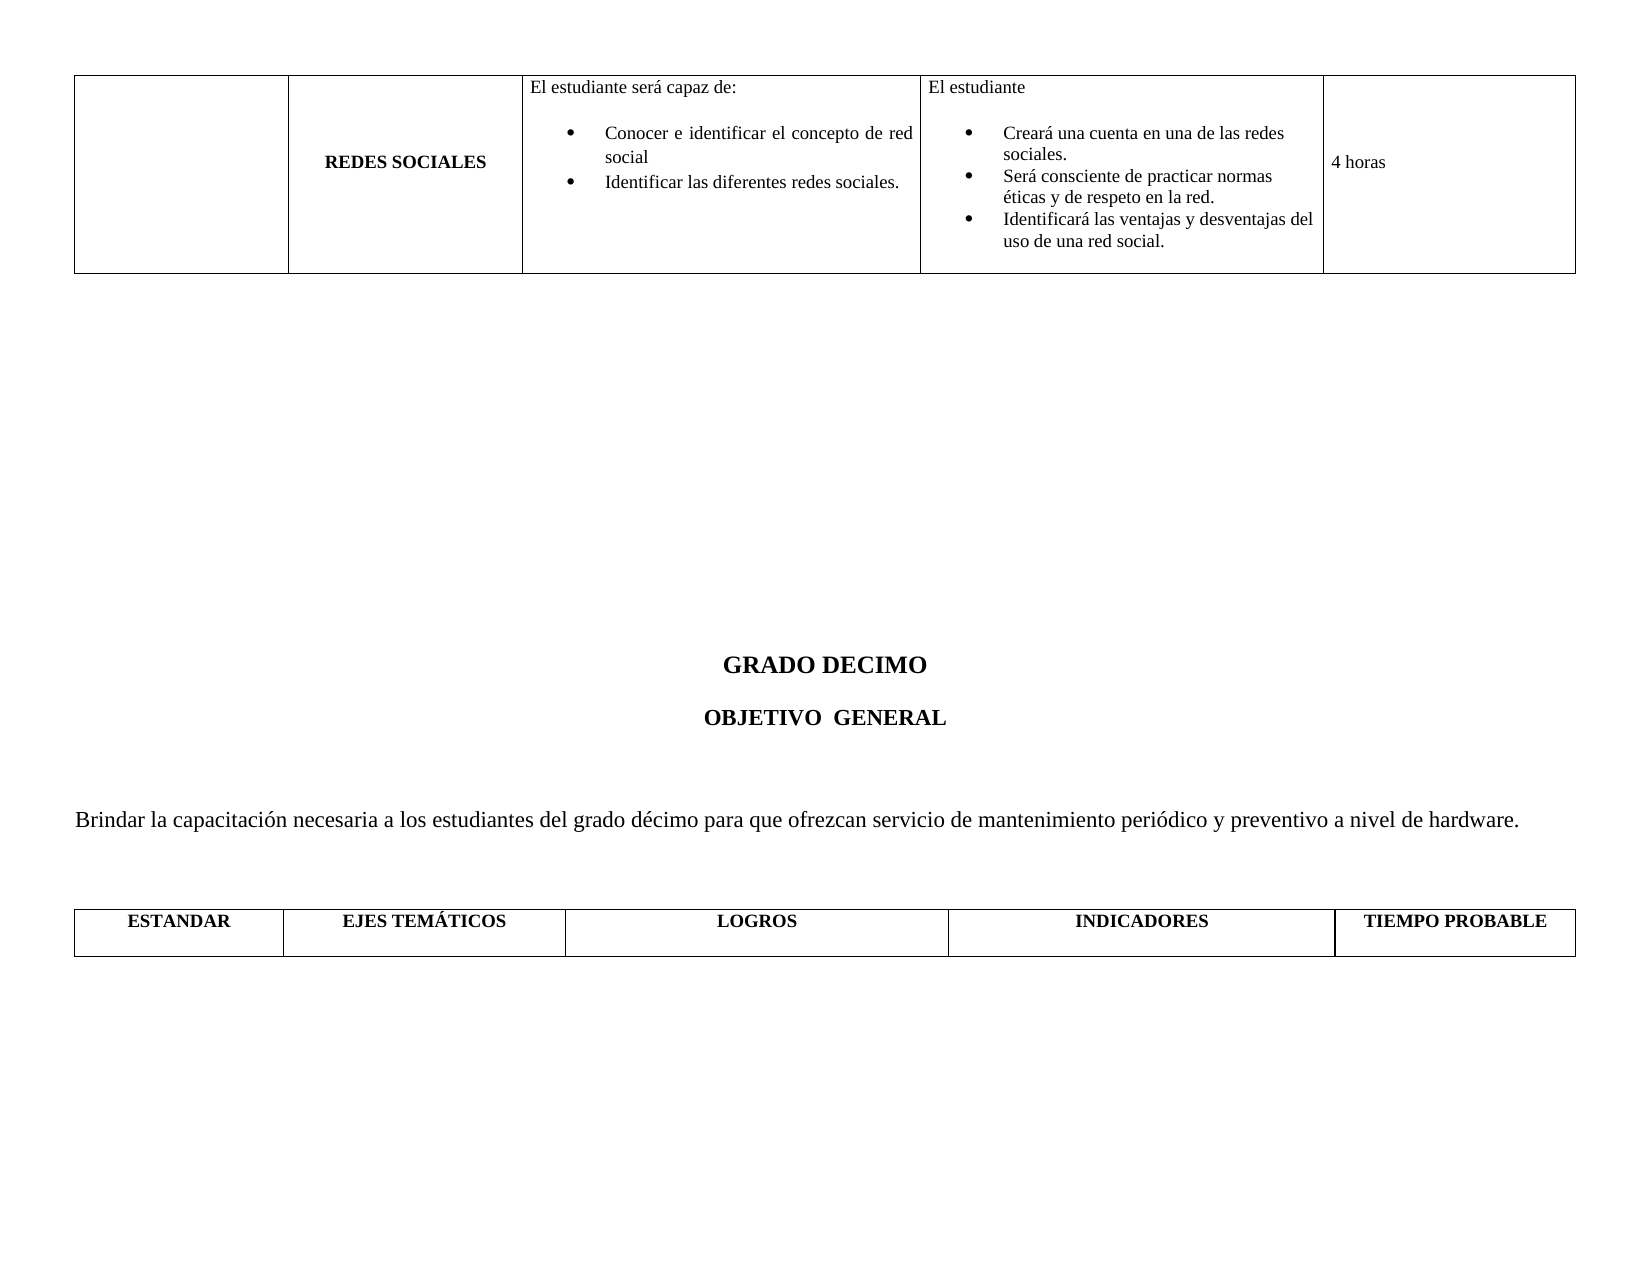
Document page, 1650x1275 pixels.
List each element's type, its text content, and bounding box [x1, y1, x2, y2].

table_header TIEMPO PROBABLE [1336, 910, 1575, 956]
table_header INDICADORES [949, 910, 1334, 956]
table_header ESTANDAR [75, 910, 283, 956]
table_cell El estudiante será capaz de: Conocer e identificar el concepto de red social Identificar las diferentes redes sociales. [523, 76, 920, 273]
text Brindar la capacitación necesaria a los estudiantes del grado décimo para que ofrezcan servicio de mantenimiento periódico y preventivo a nivel de hardware. [75, 807, 1575, 833]
table_header LOGROS [566, 910, 948, 956]
table_cell [75, 76, 288, 273]
table_header EJES TEMÁTICOS [284, 910, 565, 956]
table_cell 4 horas [1324, 76, 1575, 273]
text OBJETIVO GENERAL [75, 704, 1575, 731]
table_cell El estudiante Creará una cuenta en una de las redes sociales. Será consciente de practicar normas éticas y de respeto en la red. Identificará las ventajas y desventajas del uso de una red social. [921, 76, 1323, 273]
text GRADO DECIMO [75, 651, 1575, 679]
table_cell REDES SOCIALES [289, 76, 522, 273]
